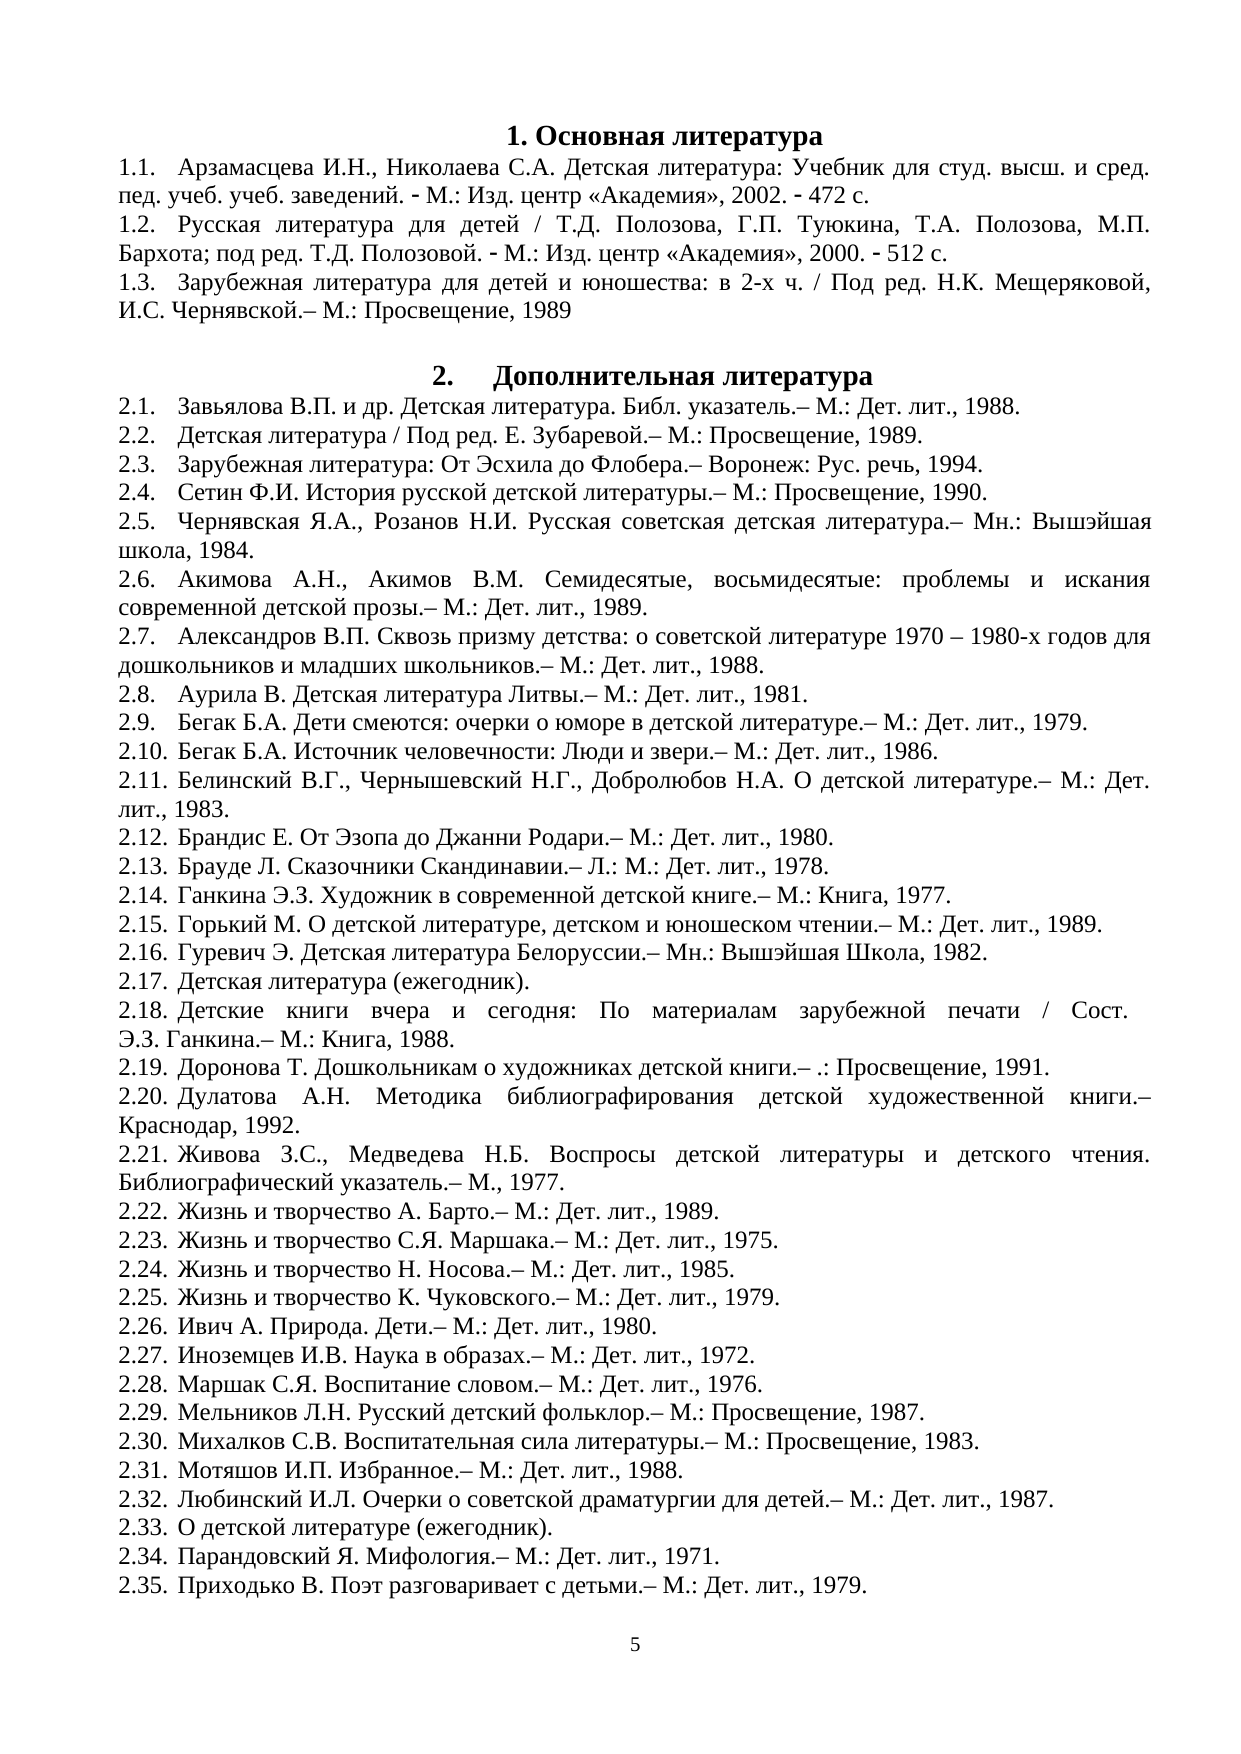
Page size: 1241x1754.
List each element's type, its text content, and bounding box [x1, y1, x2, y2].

list Ганкина Э.З. Художник в современной детской книге.– М.: Книга, 1977. [118, 880, 1152, 909]
list Мотяшов И.П. Избранное.– М.: Дет. лит., 1988. [118, 1455, 1152, 1484]
list Маршак С.Я. Воспитание словом.– М.: Дет. лит., 1976. [118, 1369, 1152, 1397]
list Брауде Л. Сказочники Скандинавии.– Л.: М.: Дет. лит., 1978. [118, 851, 1152, 880]
list Сетин Ф.И. История русской детской литературы.– М.: Просвещение, 1990. [118, 477, 1152, 506]
text 1. Основная литература [118, 118, 1152, 152]
list Жизнь и творчество С.Я. Маршака.– М.: Дет. лит., 1975. [118, 1225, 1152, 1254]
list Завьялова В.П. и др. Детская литература. Библ. указатель.– М.: Дет. лит., 1988. [118, 391, 1152, 420]
list Жизнь и творчество А. Барто.– М.: Дет. лит., 1989. [118, 1196, 1152, 1225]
list Жизнь и творчество Н. Носова.– М.: Дет. лит., 1985. [118, 1254, 1152, 1282]
list Жизнь и творчество К. Чуковского.– М.: Дет. лит., 1979. [118, 1282, 1152, 1311]
list Дулатова А.Н. Методика библиографирования детской художественной книги.– Краснодар, 1992. [118, 1081, 1152, 1139]
list Зарубежная литература для детей и юношества: в 2-х ч. / Под ред. Н.К. Мещеряковой, И.С. Чернявской.– М.: Просвещение, 1989 [118, 267, 1152, 324]
list Горький М. О детской литературе, детском и юношеском чтении.– М.: Дет. лит., 1989. [118, 909, 1152, 937]
list Бегак Б.А. Дети смеются: очерки о юморе в детской литературе.– М.: Дет. лит., 1979. [118, 707, 1152, 736]
list Ивич А. Природа. Дети.– М.: Дет. лит., 1980. [118, 1311, 1152, 1340]
list Парандовский Я. Мифология.– М.: Дет. лит., 1971. [118, 1541, 1152, 1570]
list Детская литература (ежегодник). [118, 966, 1152, 995]
list Чернявская Я.А., Розанов Н.И. Русская советская детская литература.– Мн.: Вышэйшая школа, 1984. [118, 506, 1152, 564]
list Арзамасцева И.Н., Николаева С.А. Детская литература: Учебник для студ. высш. и сред. пед. учеб. учеб. заведений. М.: Изд. центр «Академия», 2002. 472 с. [118, 152, 1152, 209]
list Зарубежная литература: От Эсхила до Флобера.– Воронеж: Рус. речь, 1994. [118, 449, 1152, 477]
list Живова З.С., Медведева Н.Б. Воспросы детской литературы и детского чтения. Библиографический указатель.– М., 1977. [118, 1139, 1152, 1196]
list Александров В.П. Сквозь призму детства: о советской литературе 1970 – 1980-х годов для дошкольников и младших школьников.– М.: Дет. лит., 1988. [118, 621, 1152, 679]
list Аурила В. Детская литература Литвы.– М.: Дет. лит., 1981. [118, 679, 1152, 707]
list Дополнительная литература [118, 358, 1152, 391]
list Иноземцев И.В. Наука в образах.– М.: Дет. лит., 1972. [118, 1340, 1152, 1369]
list Гуревич Э. Детская литература Белоруссии.– Мн.: Вышэйшая Школа, 1982. [118, 937, 1152, 966]
list Русская литература для детей / Т.Д. Полозова, Г.П. Туюкина, Т.А. Полозова, М.П. Бархота; под ред. Т.Д. Полозовой. М.: Изд. центр «Академия», 2000. 512 с. [118, 209, 1152, 267]
list Мельников Л.Н. Русский детский фольклор.– М.: Просвещение, 1987. [118, 1397, 1152, 1426]
list Белинский В.Г., Чернышевский Н.Г., Добролюбов Н.А. О детской литературе.– М.: Дет. лит., 1983. [118, 765, 1152, 822]
list Детская литература / Под ред. Е. Зубаревой.– М.: Просвещение, 1989. [118, 420, 1152, 449]
list О детской литературе (ежегодник). [118, 1512, 1152, 1541]
list Бегак Б.А. Источник человечности: Люди и звери.– М.: Дет. лит., 1986. [118, 736, 1152, 765]
list Михалков С.В. Воспитательная сила литературы.– М.: Просвещение, 1983. [118, 1426, 1152, 1455]
list Брандис Е. От Эзопа до Джанни Родари.– М.: Дет. лит., 1980. [118, 822, 1152, 851]
list Детские книги вчера и сегодня: По материалам зарубежной печати / Сост. Э.З. Ганкина.– М.: Книга, 1988. [118, 995, 1152, 1052]
list Доронова Т. Дошкольникам о художниках детской книги.– .: Просвещение, 1991. [118, 1052, 1152, 1081]
list Приходько В. Поэт разговаривает с детьми.– М.: Дет. лит., 1979. [118, 1570, 1152, 1599]
list Акимова А.Н., Акимов В.М. Семидесятые, восьмидесятые: проблемы и искания современной детской прозы.– М.: Дет. лит., 1989. [118, 564, 1152, 621]
list Любинский И.Л. Очерки о советской драматургии для детей.– М.: Дет. лит., 1987. [118, 1484, 1152, 1512]
